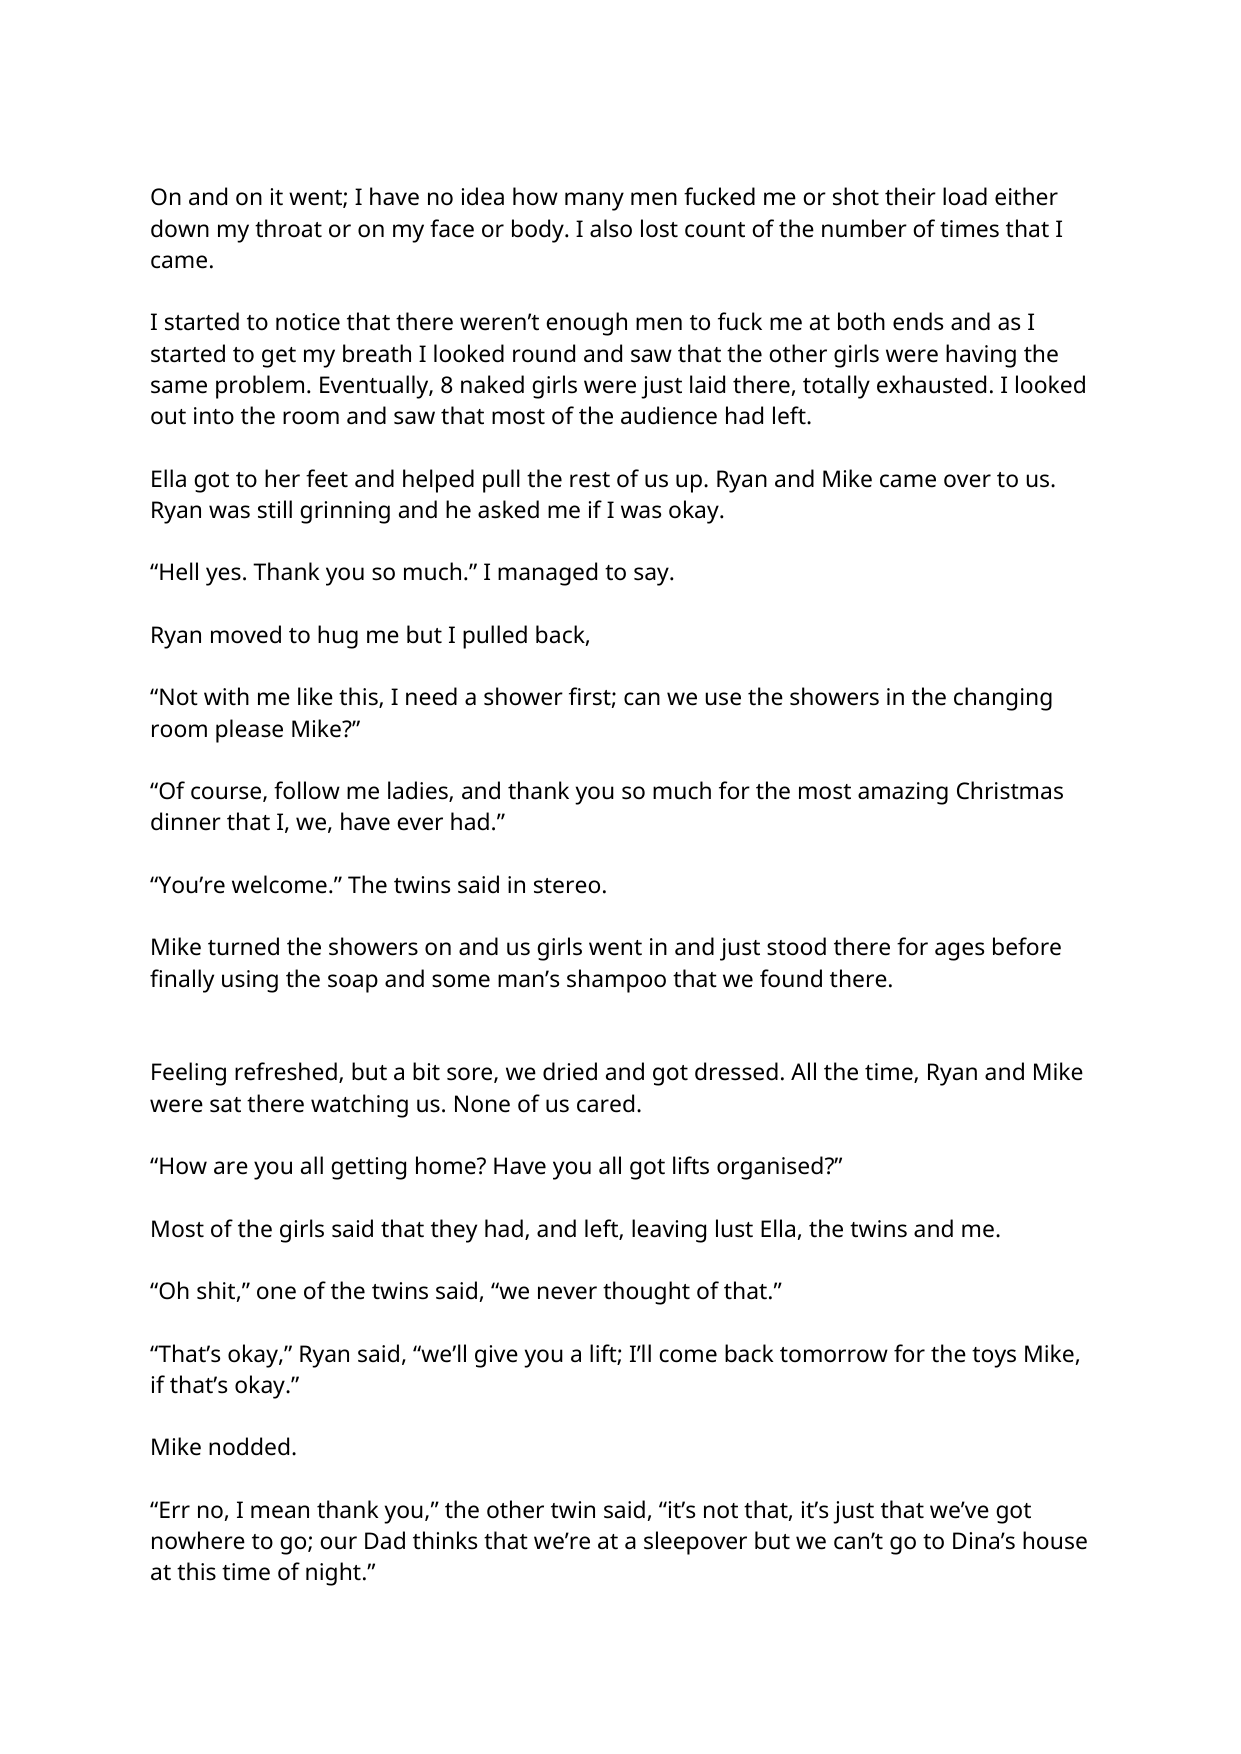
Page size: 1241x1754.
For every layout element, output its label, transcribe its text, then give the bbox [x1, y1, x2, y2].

text Mike turned the showers on and us girls went in and just stood there for ages before finally using the soap and some man’s shampoo that we found there. [150, 931, 1090, 994]
text “Hell yes. Thank you so much.” I managed to say. [150, 556, 1090, 587]
text Ella got to her feet and helped pull the rest of us up. Ryan and Mike came over to us. Ryan was still grinning and he asked me if I was okay. [150, 462, 1090, 525]
text “Of course, follow me ladies, and thank you so much for the most amazing Christmas dinner that I, we, have ever had.” [150, 775, 1090, 837]
text Most of the girls said that they had, and left, leaving lust Ella, the twins and me. [150, 1212, 1090, 1244]
text “Err no, I mean thank you,” the other twin said, “it’s not that, it’s just that we’ve got nowhere to go; our Dad thinks that we’re at a sleepover but we can’t go to Dina’s house at this time of night.” [150, 1494, 1090, 1587]
text Feeling refreshed, but a bit sore, we dried and got dressed. All the time, Ryan and Mike were sat there watching us. None of us cared. [150, 1056, 1090, 1119]
text “That’s okay,” Ryan said, “we’ll give you a lift; I’ll come back tomorrow for the toys Mike, if that’s okay.” [150, 1337, 1090, 1400]
text “You’re welcome.” The twins said in stereo. [150, 869, 1090, 900]
text I started to notice that there weren’t enough men to fuck me at both ends and as I started to get my breath I looked round and saw that the other girls were having the same problem. Eventually, 8 naked girls were just laid there, totally exhausted. I looked out into the room and saw that most of the audience had left. [150, 306, 1090, 431]
text “How are you all getting home? Have you all got lifts organised?” [150, 1150, 1090, 1181]
text “Not with me like this, I need a shower first; can we use the showers in the changing room please Mike?” [150, 681, 1090, 744]
text Ryan moved to hug me but I pulled back, [150, 619, 1090, 650]
text “Oh shit,” one of the twins said, “we never thought of that.” [150, 1275, 1090, 1306]
text On and on it went; I have no idea how many men fucked me or shot their load either down my throat or on my face or body. I also lost count of the number of times that I came. [150, 181, 1090, 275]
text Mike nodded. [150, 1431, 1090, 1462]
